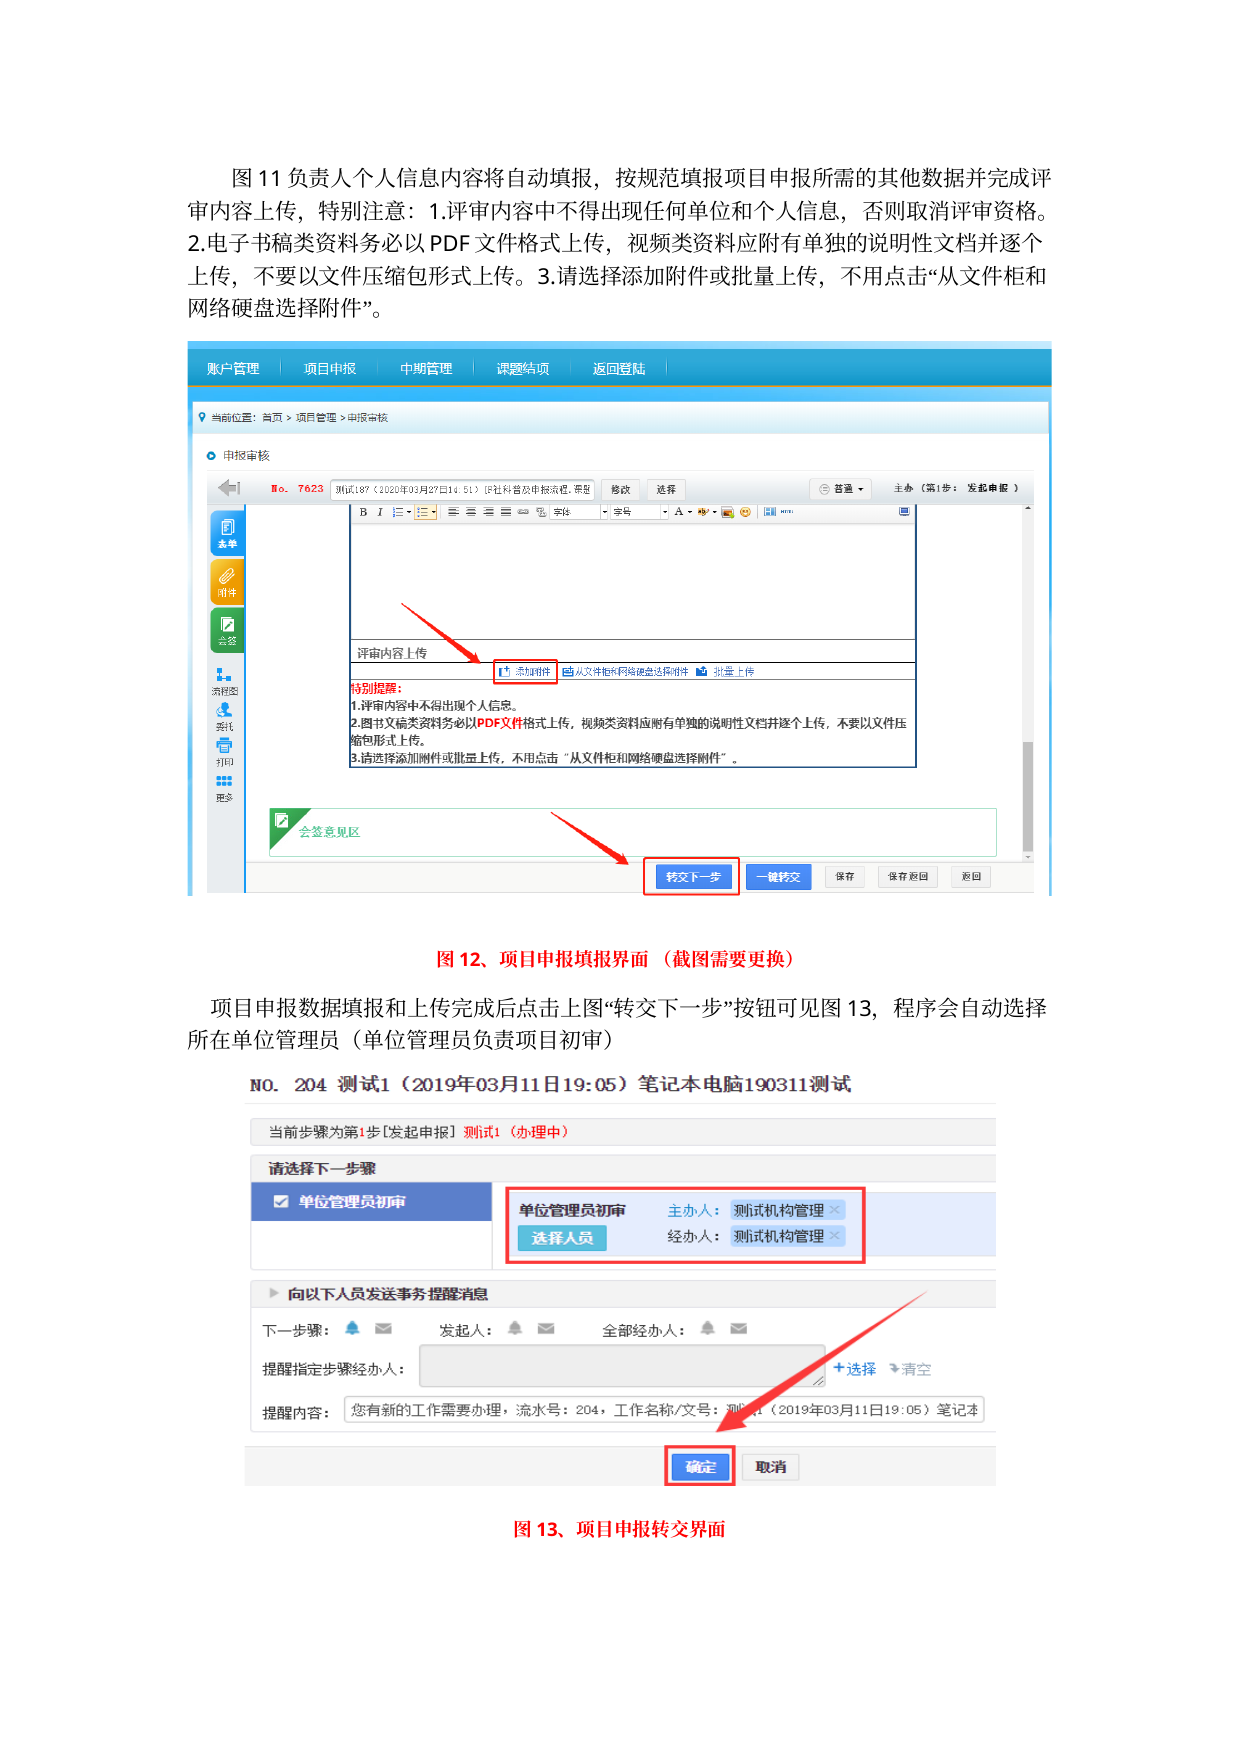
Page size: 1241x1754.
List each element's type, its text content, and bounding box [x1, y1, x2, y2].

list 图11负责人个人信息内容将自动填报，按规范填报项目申报所需的其他数据并完成评审内容上传，特别注意：1.评审内容中不得出现任何单位和个人信息，否则取消评审资格。2.电子书稿类资料务必以PDF文件格式上传，视频类资料应附有单独的说明性文档并逐个上传，不要以文件压缩包形式上传。3.请选择添加附件或批量上传，不用点击“从文件柜和网络硬盘选择附件”。 [187, 162, 1053, 324]
list 图12、项目申报填报界面 （截图需要更换） [187, 943, 1053, 975]
list 项目申报数据填报和上传完成后点击上图“转交下一步”按钮可见图13，程序会自动选择所在单位管理员（单位管理员负责项目初审） [187, 992, 1053, 1057]
picture [187, 386, 1052, 896]
list 图13、项目申报转交界面 [187, 1513, 1053, 1545]
picture [187, 341, 1052, 382]
picture [244, 1073, 996, 1486]
